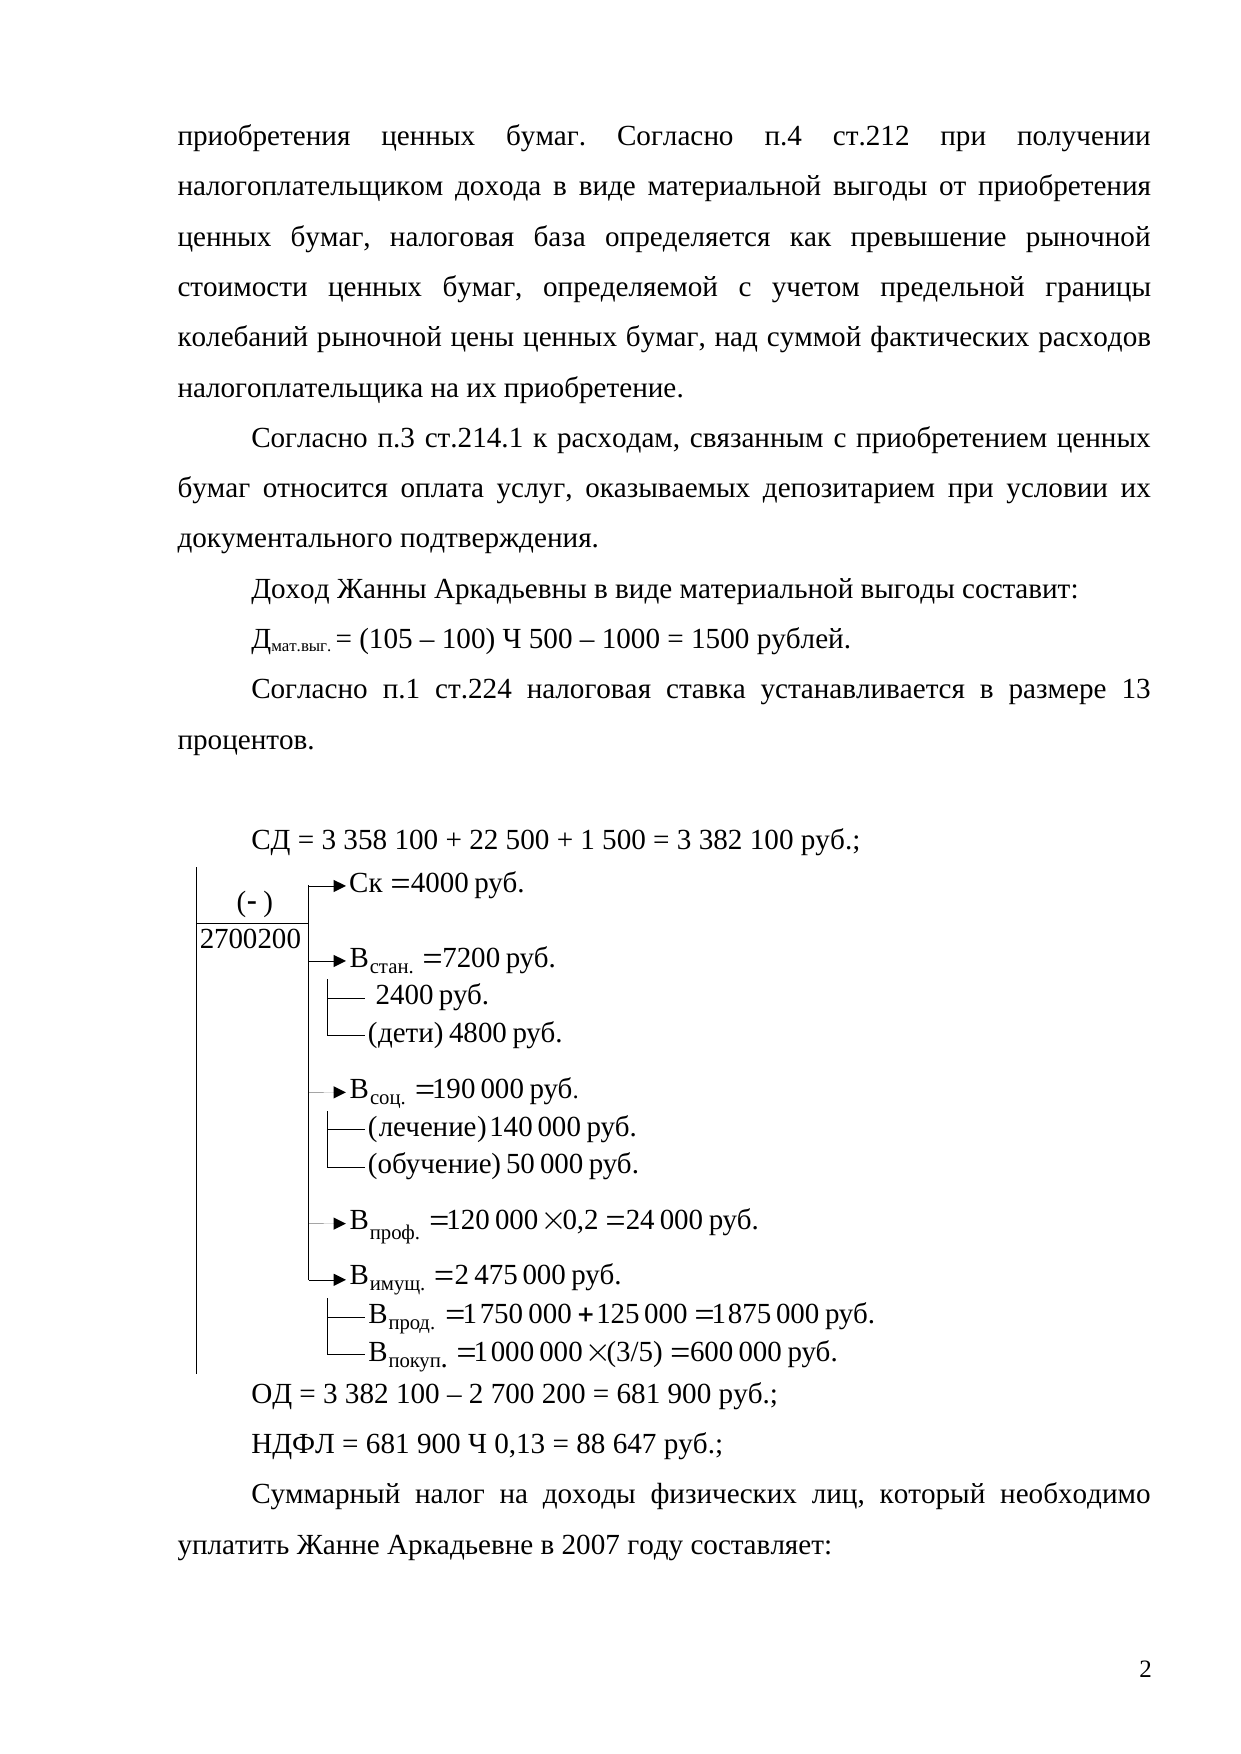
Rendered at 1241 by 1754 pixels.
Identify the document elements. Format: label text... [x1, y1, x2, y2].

text ОД = 3 382 100 – 2 700 200 = 681 900 руб.; [177, 1376, 1152, 1409]
text Согласно п.1 ст.224 налоговая ставка устанавливается в размере 13 процентов. [177, 672, 1152, 755]
text Согласно п.3 ст.214.1 к расходам, связанным с приобретением ценных бумаг относится оплата услуг, оказываемых депозитарием при условии их документального подтверждения. [177, 420, 1152, 554]
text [177, 118, 1152, 403]
text Суммарный налог на доходы физических лиц, который необходимо уплатить Жанне Аркадьевне в 2007 году составляет: [177, 1477, 1152, 1560]
text Дмат.выг. = (105 – 100) Ч 500 – 1000 = 1500 рублей. [177, 621, 1152, 655]
text НДФЛ = 681 900 Ч 0,13 = 88 647 руб.; [177, 1426, 1152, 1460]
text Доход Жанны Аркадьевны в виде материальной выгоды составит: [177, 571, 1152, 604]
text СД = 3 358 100 + 22 500 + 1 500 = 3 382 100 руб.; [177, 822, 1152, 856]
